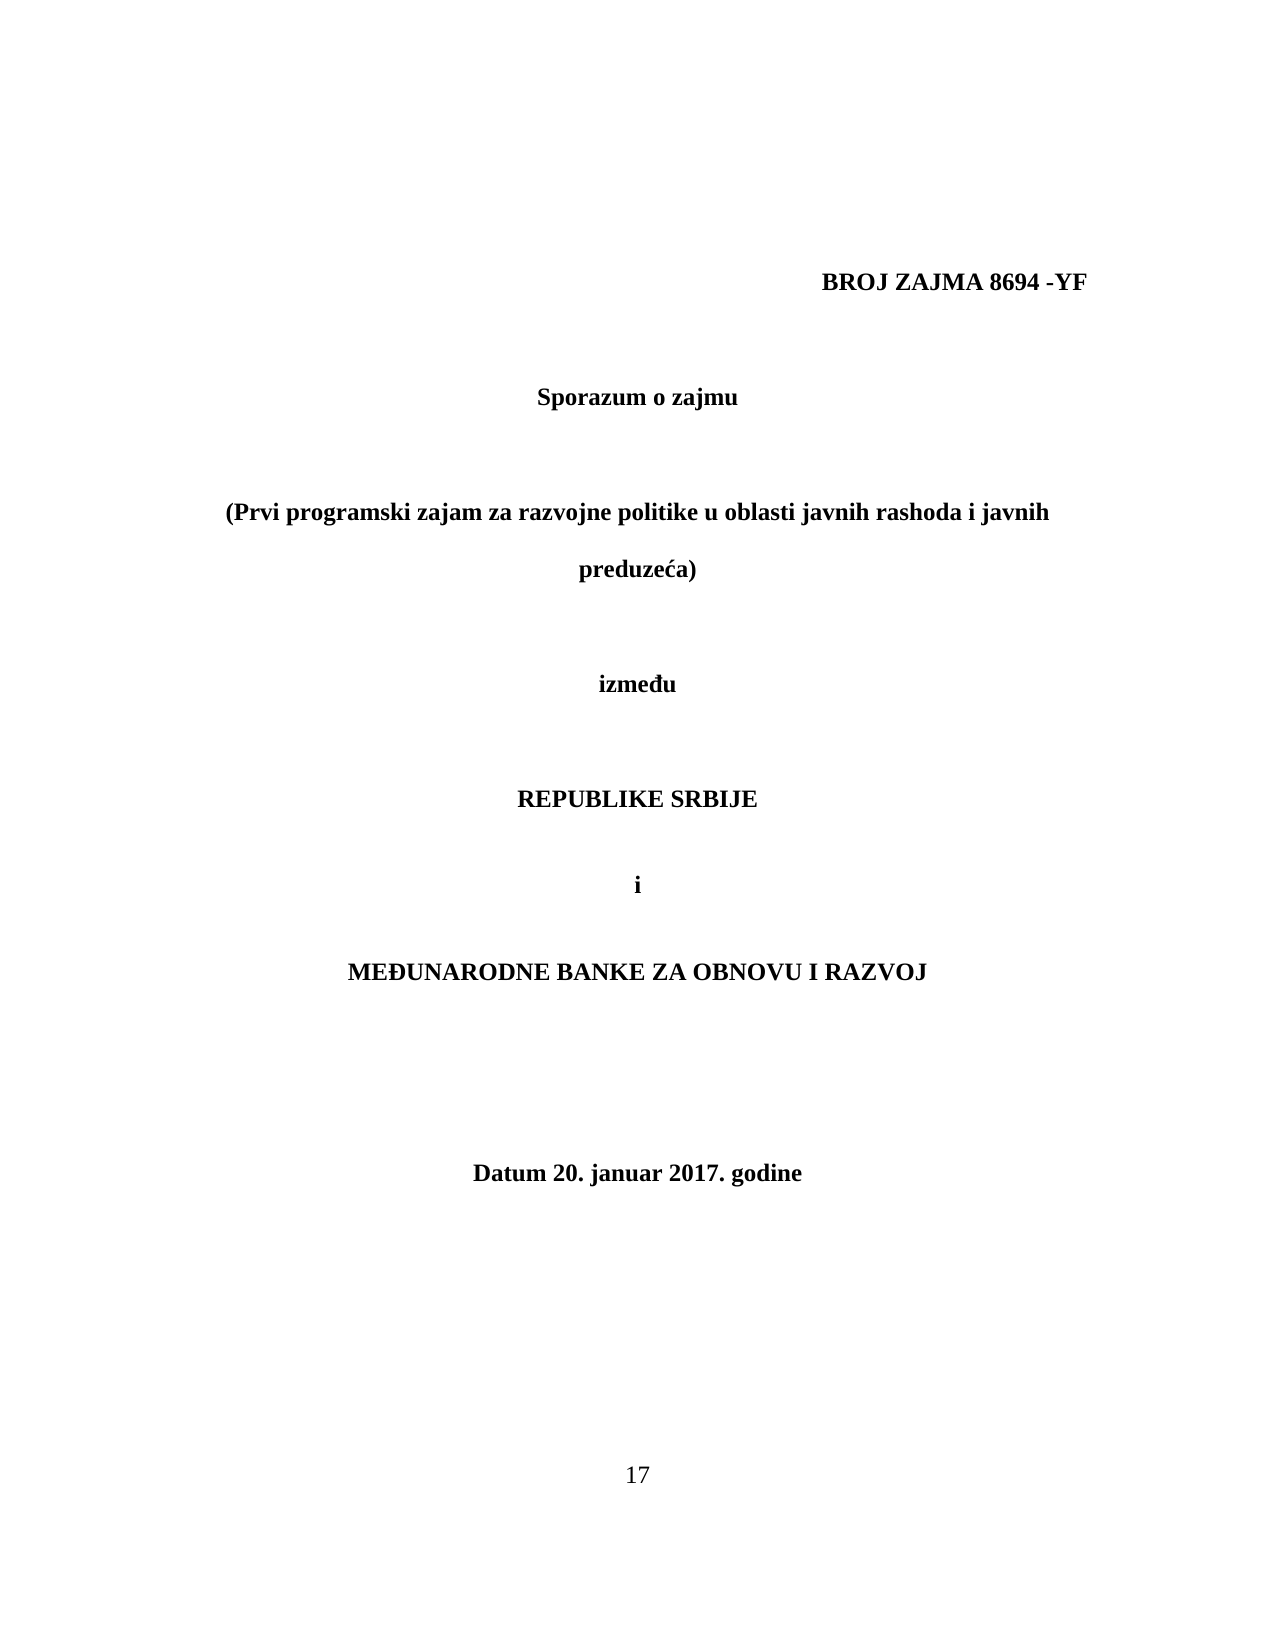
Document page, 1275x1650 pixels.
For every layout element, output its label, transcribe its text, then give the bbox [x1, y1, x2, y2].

text (Prvi programski zajam za razvojne politike u oblasti javnih rashoda i javnih preduzeća) [187, 497, 1087, 583]
text REPUBLIKE SRBIJE [187, 784, 1087, 813]
text između [187, 669, 1087, 698]
text MEĐUNARODNE BANKE ZA OBNOVU I RAZVOJ [187, 957, 1087, 985]
text i [187, 870, 1087, 899]
text Sporazum o zajmu [187, 382, 1087, 410]
text BROJ ZAJMA 8694 -YF [187, 267, 1087, 295]
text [187, 1158, 1087, 1187]
